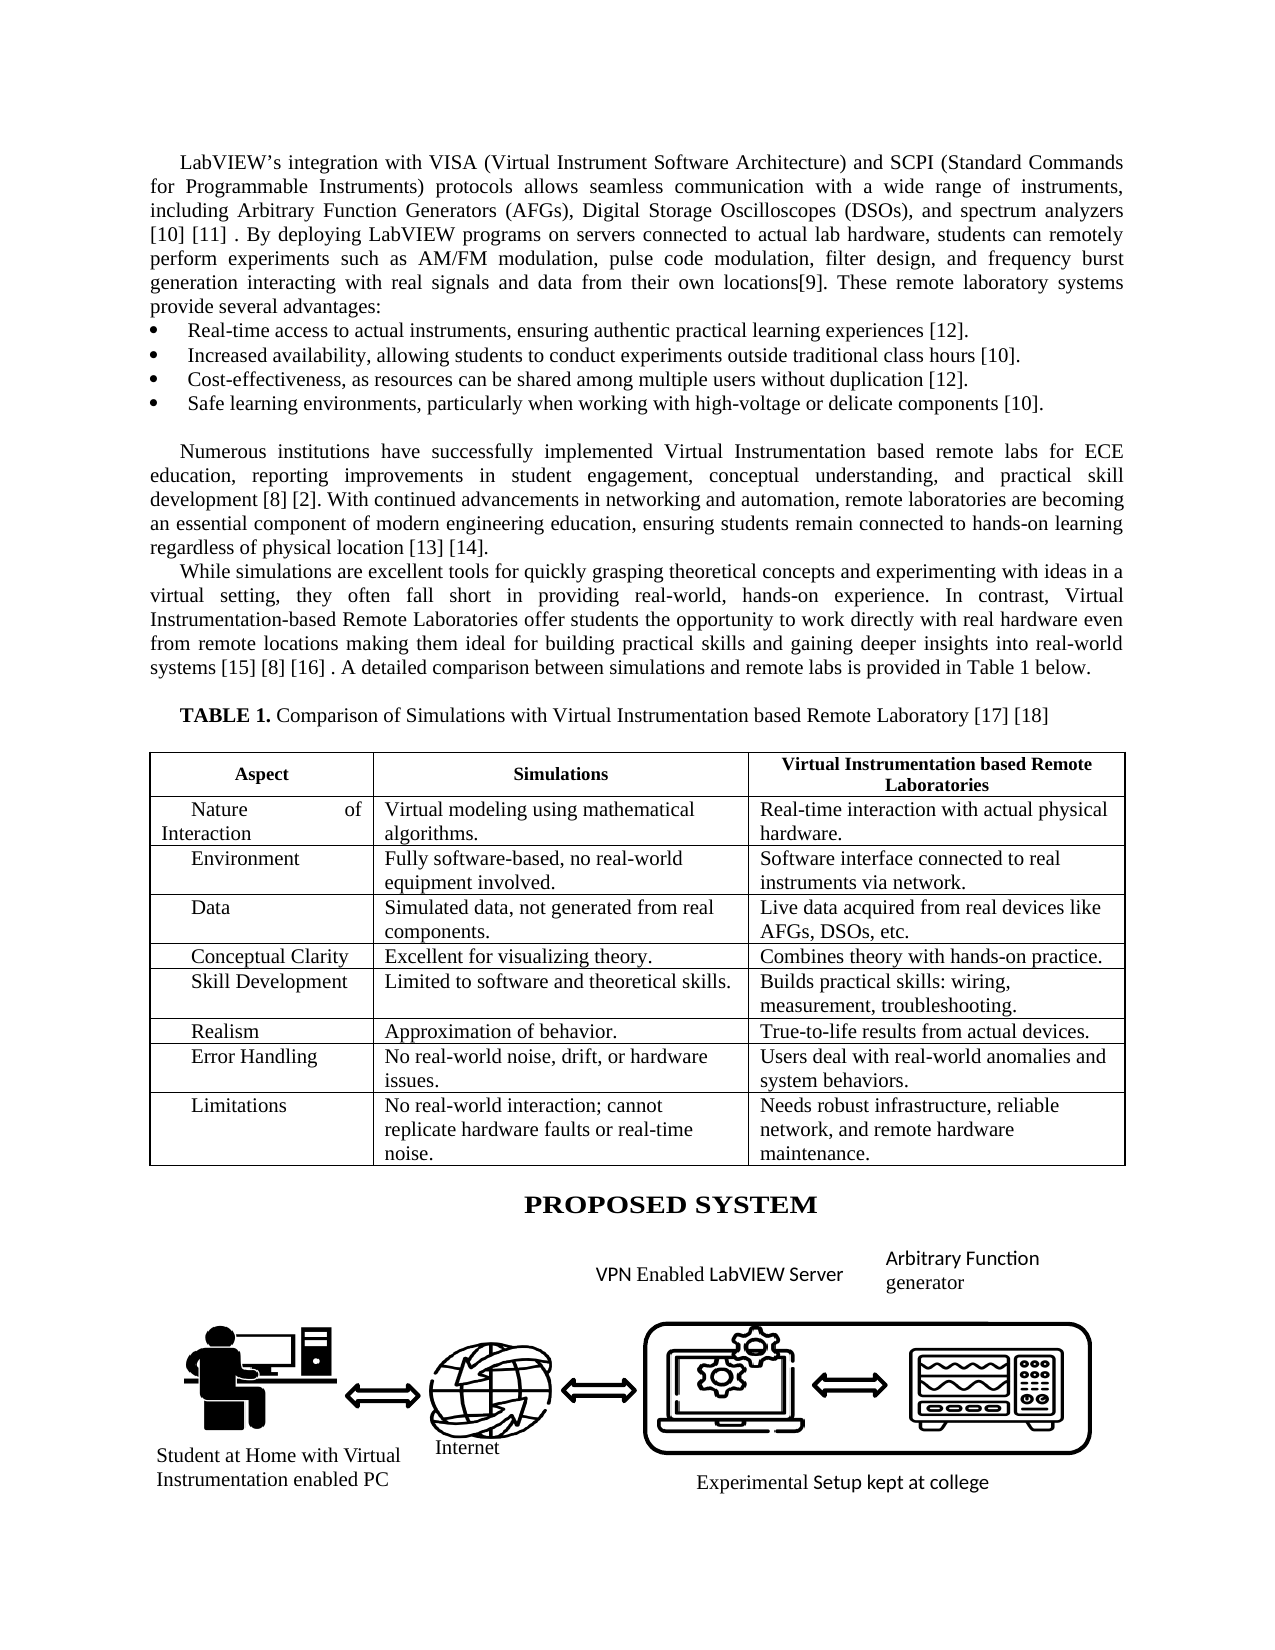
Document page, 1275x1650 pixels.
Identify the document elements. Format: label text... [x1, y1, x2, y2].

table_cell Conceptual Clarity [151, 944, 373, 968]
table_cell Users deal with real-world anomalies and system behaviors. [749, 1044, 1124, 1092]
picture [429, 1342, 552, 1439]
table_cell Data [151, 895, 373, 943]
table_cell Fully software-based, no real-world equipment involved. [374, 846, 748, 894]
table_cell Simulated data, not generated from real components. [374, 895, 748, 943]
text While simulations are excellent tools for quickly grasping theoretical concepts and experimenting with ideas in a virtual setting, they often fall short in providing real-world, hands-on experience. In contrast, Virtual Instrumentation-based Remote Laboratories offer students the opportunity to work directly with real hardware even from remote locations making them ideal for building practical skills and gaining deeper insights into real-world systems [15] [8] [16] . A detailed comparison between simulations and remote labs is provided in Table 1 below. [150, 559, 1125, 679]
table_cell Realism [151, 1019, 373, 1043]
list Real-time access to actual instruments, ensuring authentic practical learning experiences [12]. [150, 318, 1125, 342]
table_cell Software interface connected to real instruments via network. [749, 846, 1124, 894]
table_cell Limitations [151, 1093, 373, 1165]
table_cell No real-world noise, drift, or hardware issues. [374, 1044, 748, 1092]
table_cell No real-world interaction; cannot replicate hardware faults or real-time noise. [374, 1093, 748, 1165]
table_header Aspect [151, 753, 373, 796]
table_cell Skill Development [151, 969, 373, 1017]
table_cell Builds practical skills: wiring, measurement, troubleshooting. [749, 969, 1124, 1017]
table_cell Approximation of behavior. [374, 1019, 748, 1043]
table_cell Needs robust infrastructure, reliable network, and remote hardware maintenance. [749, 1093, 1124, 1165]
table_header Simulations [374, 753, 748, 796]
picture [184, 1317, 337, 1438]
list Cost-effectiveness, as resources can be shared among multiple users without duplication [12]. [150, 367, 1125, 391]
subtitle proposed system [217, 1190, 1125, 1219]
table_cell Real-time interaction with actual physical hardware. [749, 797, 1124, 845]
table_cell True-to-life results from actual devices. [749, 1019, 1124, 1043]
table_cell Excellent for visualizing theory. [374, 944, 748, 968]
table_header Virtual Instrumentation based Remote Laboratories [749, 753, 1124, 796]
table_cell Limited to software and theoretical skills. [374, 969, 748, 1017]
text Numerous institutions have successfully implemented Virtual Instrumentation based remote labs for ECE education, reporting improvements in student engagement, conceptual understanding, and practical skill development [8] [2]. With continued advancements in networking and automation, remote laboratories are becoming an essential component of modern engineering education, ensuring students remain connected to hands-on learning regardless of physical location [13] [14]. [150, 439, 1125, 559]
table_cell Live data acquired from real devices like AFGs, DSOs, etc. [749, 895, 1124, 943]
table_cell Error Handling [151, 1044, 373, 1092]
picture [909, 1328, 1064, 1451]
table_cell Combines theory with hands-on practice. [749, 944, 1124, 968]
table_cell Nature of Interaction [151, 797, 373, 845]
list Increased availability, allowing students to conduct experiments outside traditional class hours [10]. [150, 342, 1125, 367]
list Safe learning environments, particularly when working with high-voltage or delicate components [10]. [150, 391, 1125, 415]
table_cell Environment [151, 846, 373, 894]
text TABLE 1. Comparison of Simulations with Virtual Instrumentation based Remote Laboratory [17] [18] [150, 703, 1125, 727]
table_cell Virtual modeling using mathematical algorithms. [374, 797, 748, 845]
picture [657, 1320, 805, 1438]
text LabVIEW’s integration with VISA (Virtual Instrument Software Architecture) and SCPI (Standard Commands for Programmable Instruments) protocols allows seamless communication with a wide range of instruments, including Arbitrary Function Generators (AFGs), Digital Storage Oscilloscopes (DSOs), and spectrum analyzers [10] [11] . By deploying LabVIEW programs on servers connected to actual lab hardware, students can remotely perform experiments such as AM/FM modulation, pulse code modulation, filter design, and frequency burst generation interacting with real signals and data from their own locations[9]. These remote laboratory systems provide several advantages: [150, 150, 1125, 318]
